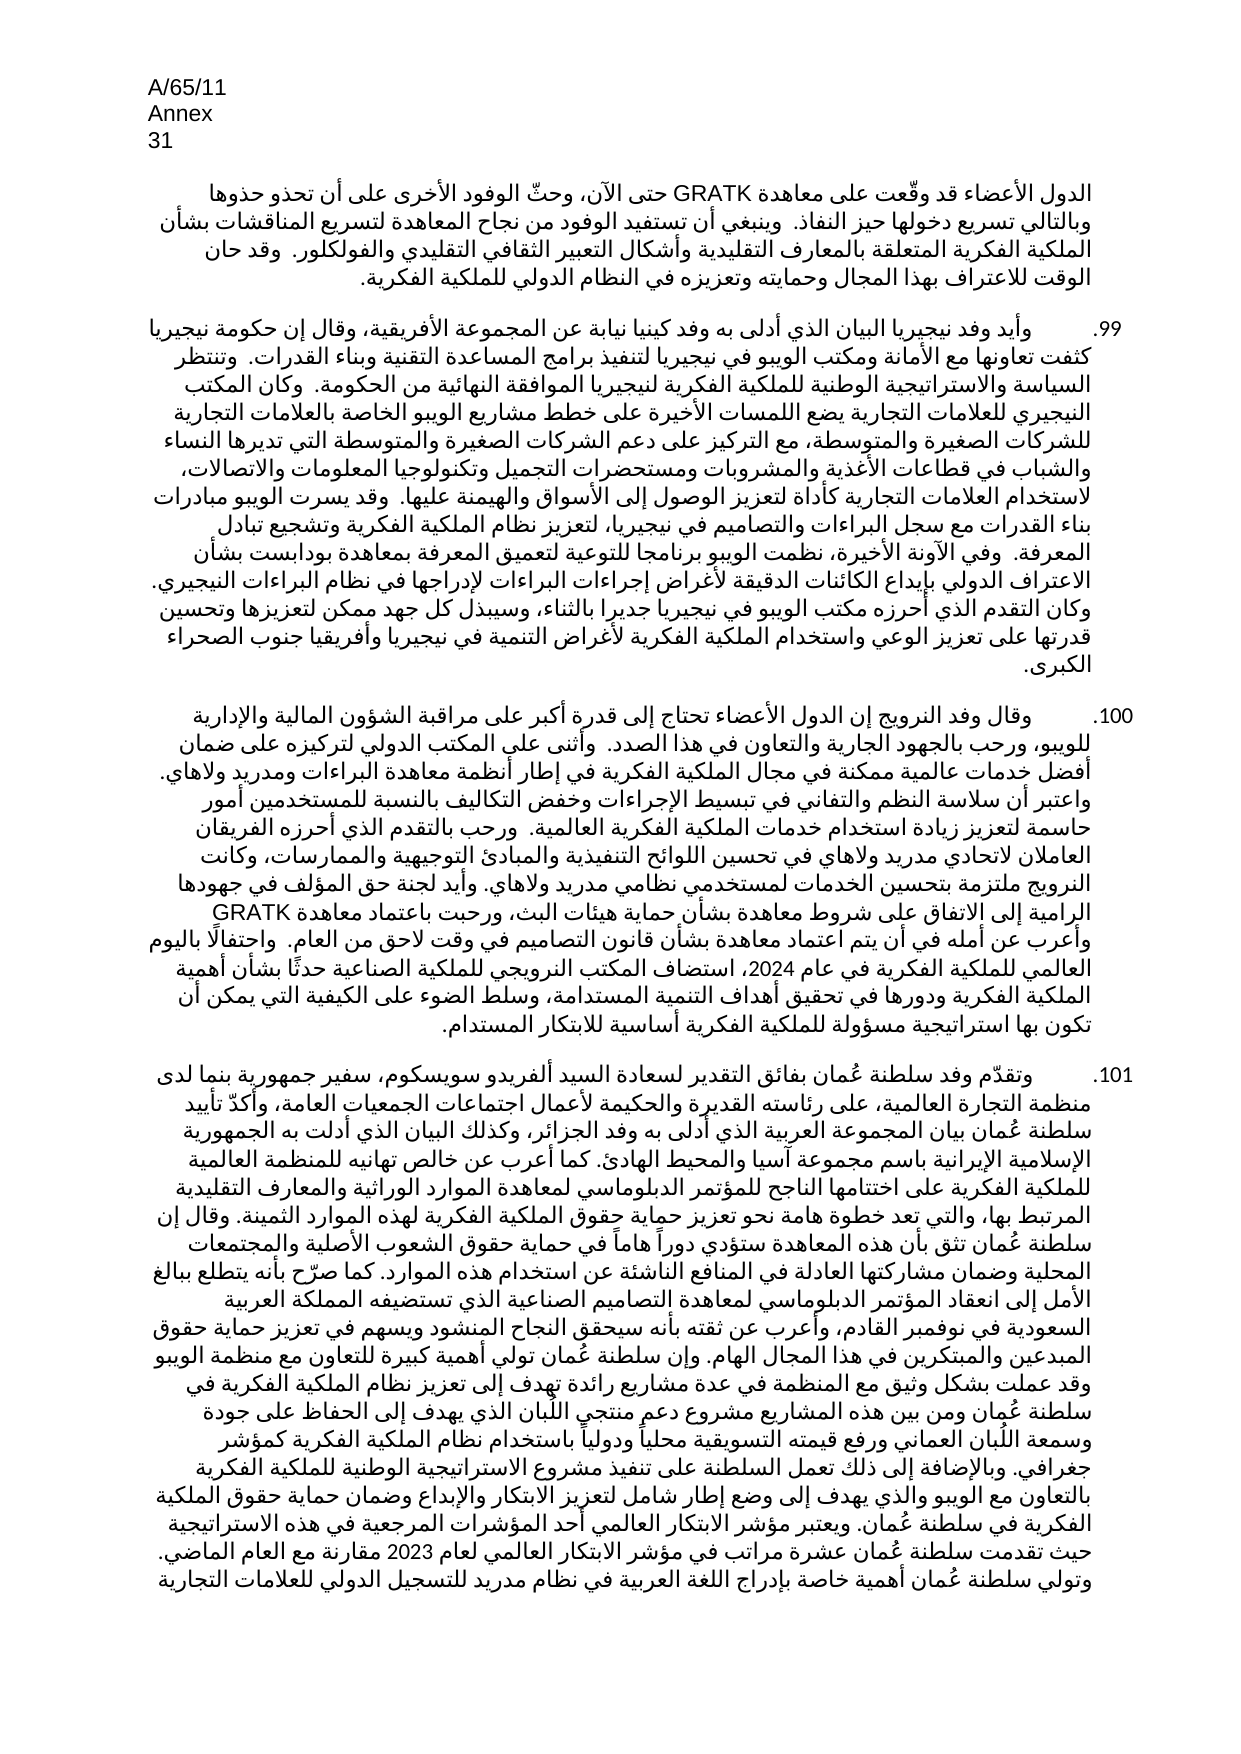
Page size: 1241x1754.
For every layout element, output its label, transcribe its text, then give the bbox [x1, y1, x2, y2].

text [148, 179, 1092, 291]
text وقال وفد النرويج إن الدول الأعضاء تحتاج إلى قدرة أكبر على مراقبة الشؤون المالية والإدارية للويبو، ورحب بالجهود الجارية والتعاون في هذا الصدد. وأثنى على المكتب الدولي لتركيزه على ضمان أفضل خدمات عالمية ممكنة في مجال الملكية الفكرية في إطار أنظمة معاهدة البراءات ومدريد ولاهاي. واعتبر أن سلاسة النظم والتفاني في تبسيط الإجراءات وخفض التكاليف بالنسبة للمستخدمين أمور حاسمة لتعزيز زيادة استخدام خدمات الملكية الفكرية العالمية. ورحب بالتقدم الذي أحرزه الفريقان العاملان لاتحادي مدريد ولاهاي في تحسين اللوائح التنفيذية والمبادئ التوجيهية والممارسات، وكانت النرويج ملتزمة بتحسين الخدمات لمستخدمي نظامي مدريد ولاهاي. وأيد لجنة حق المؤلف في جهودها الرامية إلى الاتفاق على شروط معاهدة بشأن حماية هيئات البث، ورحبت باعتماد معاهدة GRATK وأعرب عن أمله في أن يتم اعتماد معاهدة بشأن قانون التصاميم في وقت لاحق من العام. واحتفالًا باليوم العالمي للملكية الفكرية في عام 2024، استضاف المكتب النرويجي للملكية الصناعية حدثًا بشأن أهمية الملكية الفكرية ودورها في تحقيق أهداف التنمية المستدامة، وسلط الضوء على الكيفية التي يمكن أن تكون بها استراتيجية مسؤولة للملكية الفكرية أساسية للابتكار المستدام. [148, 701, 1092, 1038]
text وأيد وفد نيجيريا البيان الذي أدلى به وفد كينيا نيابة عن المجموعة الأفريقية، وقال إن حكومة نيجيريا كثفت تعاونها مع الأمانة ومكتب الويبو في نيجيريا لتنفيذ برامج المساعدة التقنية وبناء القدرات. وتنتظر السياسة والاستراتيجية الوطنية للملكية الفكرية لنيجيريا الموافقة النهائية من الحكومة. وكان المكتب النيجيري للعلامات التجارية يضع اللمسات الأخيرة على خطط مشاريع الويبو الخاصة بالعلامات التجارية للشركات الصغيرة والمتوسطة، مع التركيز على دعم الشركات الصغيرة والمتوسطة التي تديرها النساء والشباب في قطاعات الأغذية والمشروبات ومستحضرات التجميل وتكنولوجيا المعلومات والاتصالات، لاستخدام العلامات التجارية كأداة لتعزيز الوصول إلى الأسواق والهيمنة عليها. وقد يسرت الويبو مبادرات بناء القدرات مع سجل البراءات والتصاميم في نيجيريا، لتعزيز نظام الملكية الفكرية وتشجيع تبادل المعرفة. وفي الآونة الأخيرة، نظمت الويبو برنامجا للتوعية لتعميق المعرفة بمعاهدة بودابست بشأن الاعتراف الدولي بإيداع الكائنات الدقيقة لأغراض إجراءات البراءات لإدراجها في نظام البراءات النيجيري. وكان التقدم الذي أحرزه مكتب الويبو في نيجيريا جديرا بالثناء، وسيبذل كل جهد ممكن لتعزيزها وتحسين قدرتها على تعزيز الوعي واستخدام الملكية الفكرية لأغراض التنمية في نيجيريا وأفريقيا جنوب الصحراء الكبرى. [148, 314, 1092, 678]
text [148, 1061, 1092, 1593]
